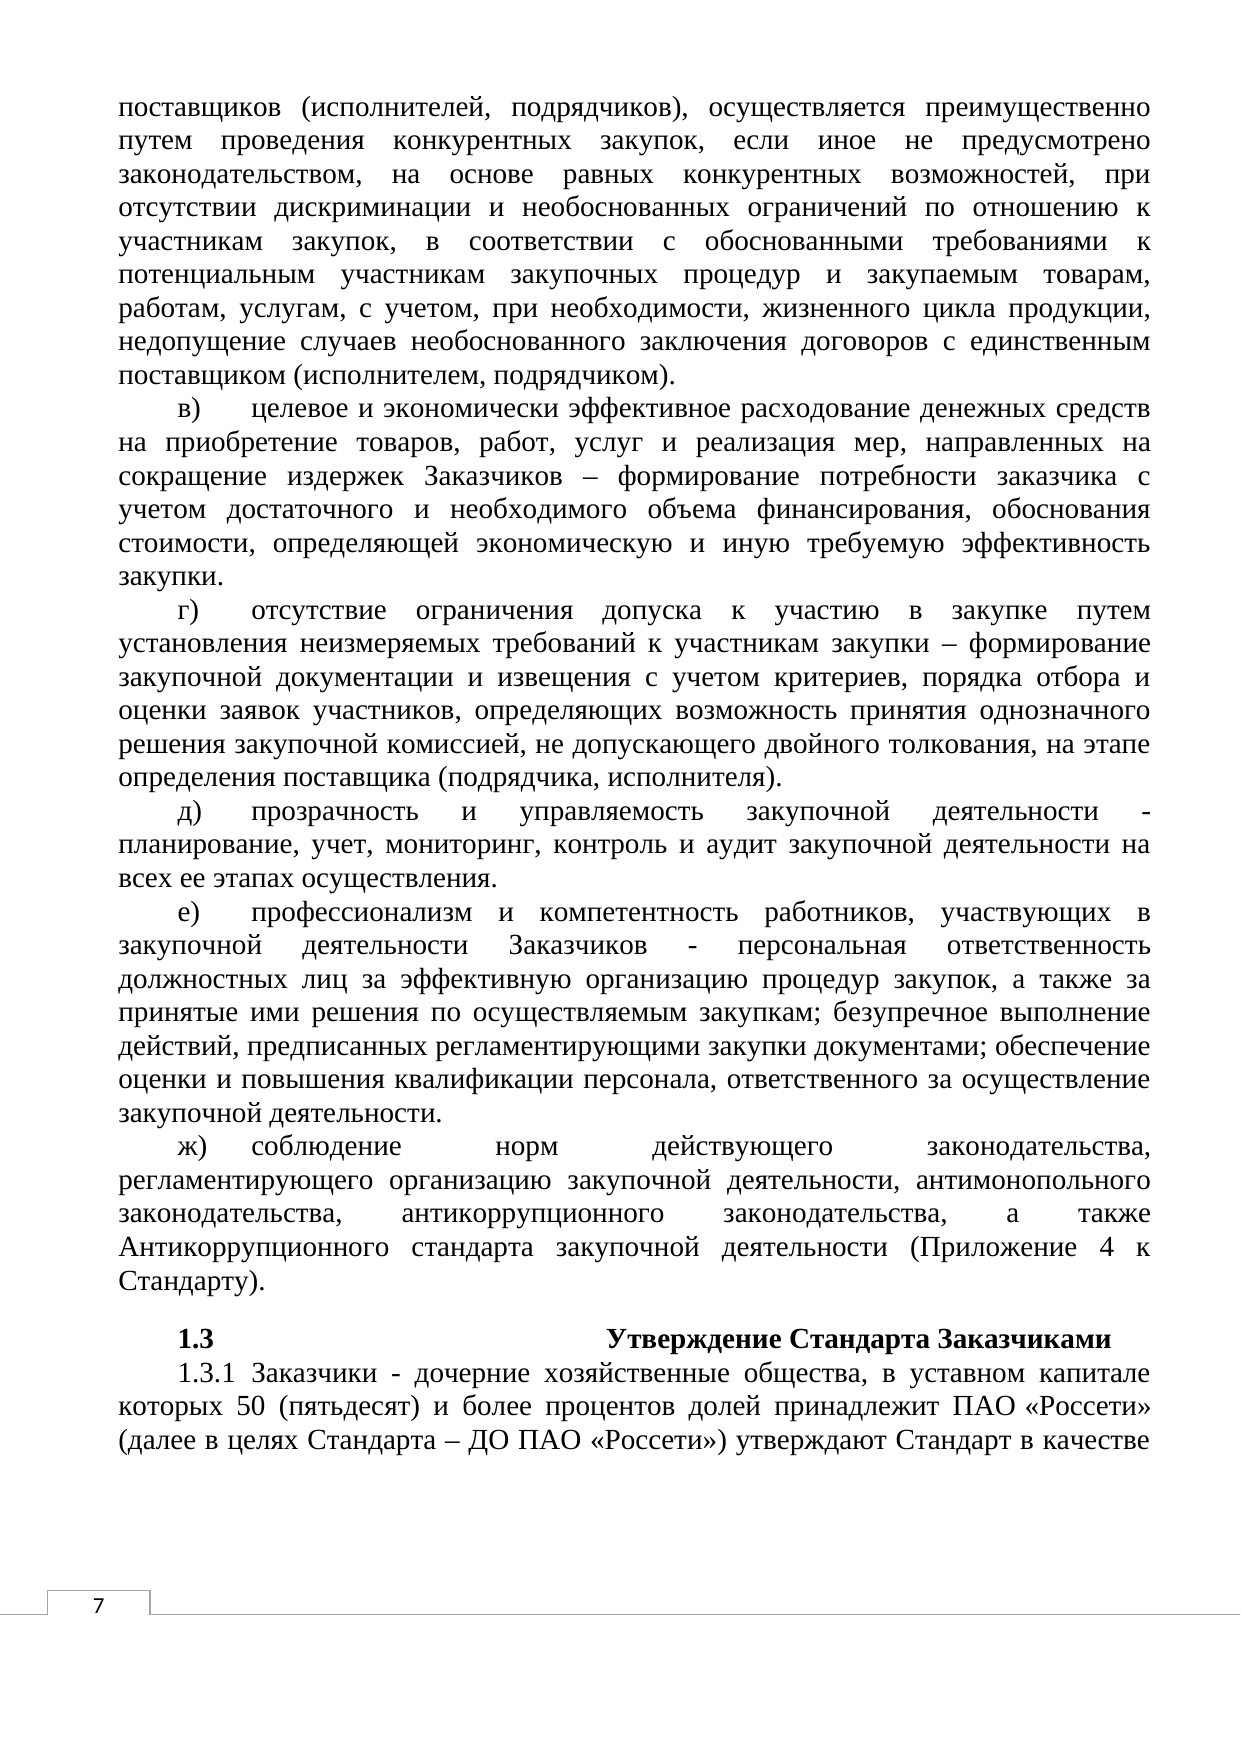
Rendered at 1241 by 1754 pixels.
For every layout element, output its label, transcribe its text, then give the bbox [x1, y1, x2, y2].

list прозрачность и управляемость закупочной деятельности - планирование, учет, мониторинг, контроль и аудит закупочной деятельности на всех ее этапах осуществления. [118, 827, 1152, 927]
text Утверждение Стандарта Заказчиками [118, 1355, 1152, 1388]
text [118, 1401, 1152, 1434]
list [118, 89, 1152, 424]
list соблюдение норм действующего законодательства, регламентирующего организацию закупочной деятельности, антимонопольного законодательства, антикоррупционного законодательства, а также Антикоррупционного стандарта закупочной деятельности (Приложение 4 к Стандарту). [118, 1162, 1152, 1330]
list профессионализм и компетентность работников, участвующих в закупочной деятельности Заказчиков - персональная ответственность должностных лиц за эффективную организацию процедур закупок, а также за принятые ими решения по осуществляемым закупкам; безупречное выполнение действий, предписанных регламентирующими закупки документами; обеспечение оценки и повышения квалификации персонала, ответственного за осуществление закупочной деятельности. [118, 927, 1152, 1162]
list целевое и экономически эффективное расходование денежных средств на приобретение товаров, работ, услуг и реализация мер, направленных на сокращение издержек Заказчиков – формирование потребности заказчика с учетом достаточного и необходимого объема финансирования, обоснования стоимости, определяющей экономическую и иную требуемую эффективность закупки. [118, 424, 1152, 625]
list отсутствие ограничения допуска к участию в закупке путем установления неизмеряемых требований к участникам закупки – формирование закупочной документации и извещения с учетом критериев, порядка отбора и оценки заявок участников, определяющих возможность принятия однозначного решения закупочной комиссией, не допускающего двойного толкования, на этапе определения поставщика (подрядчика, исполнителя). [118, 625, 1152, 827]
